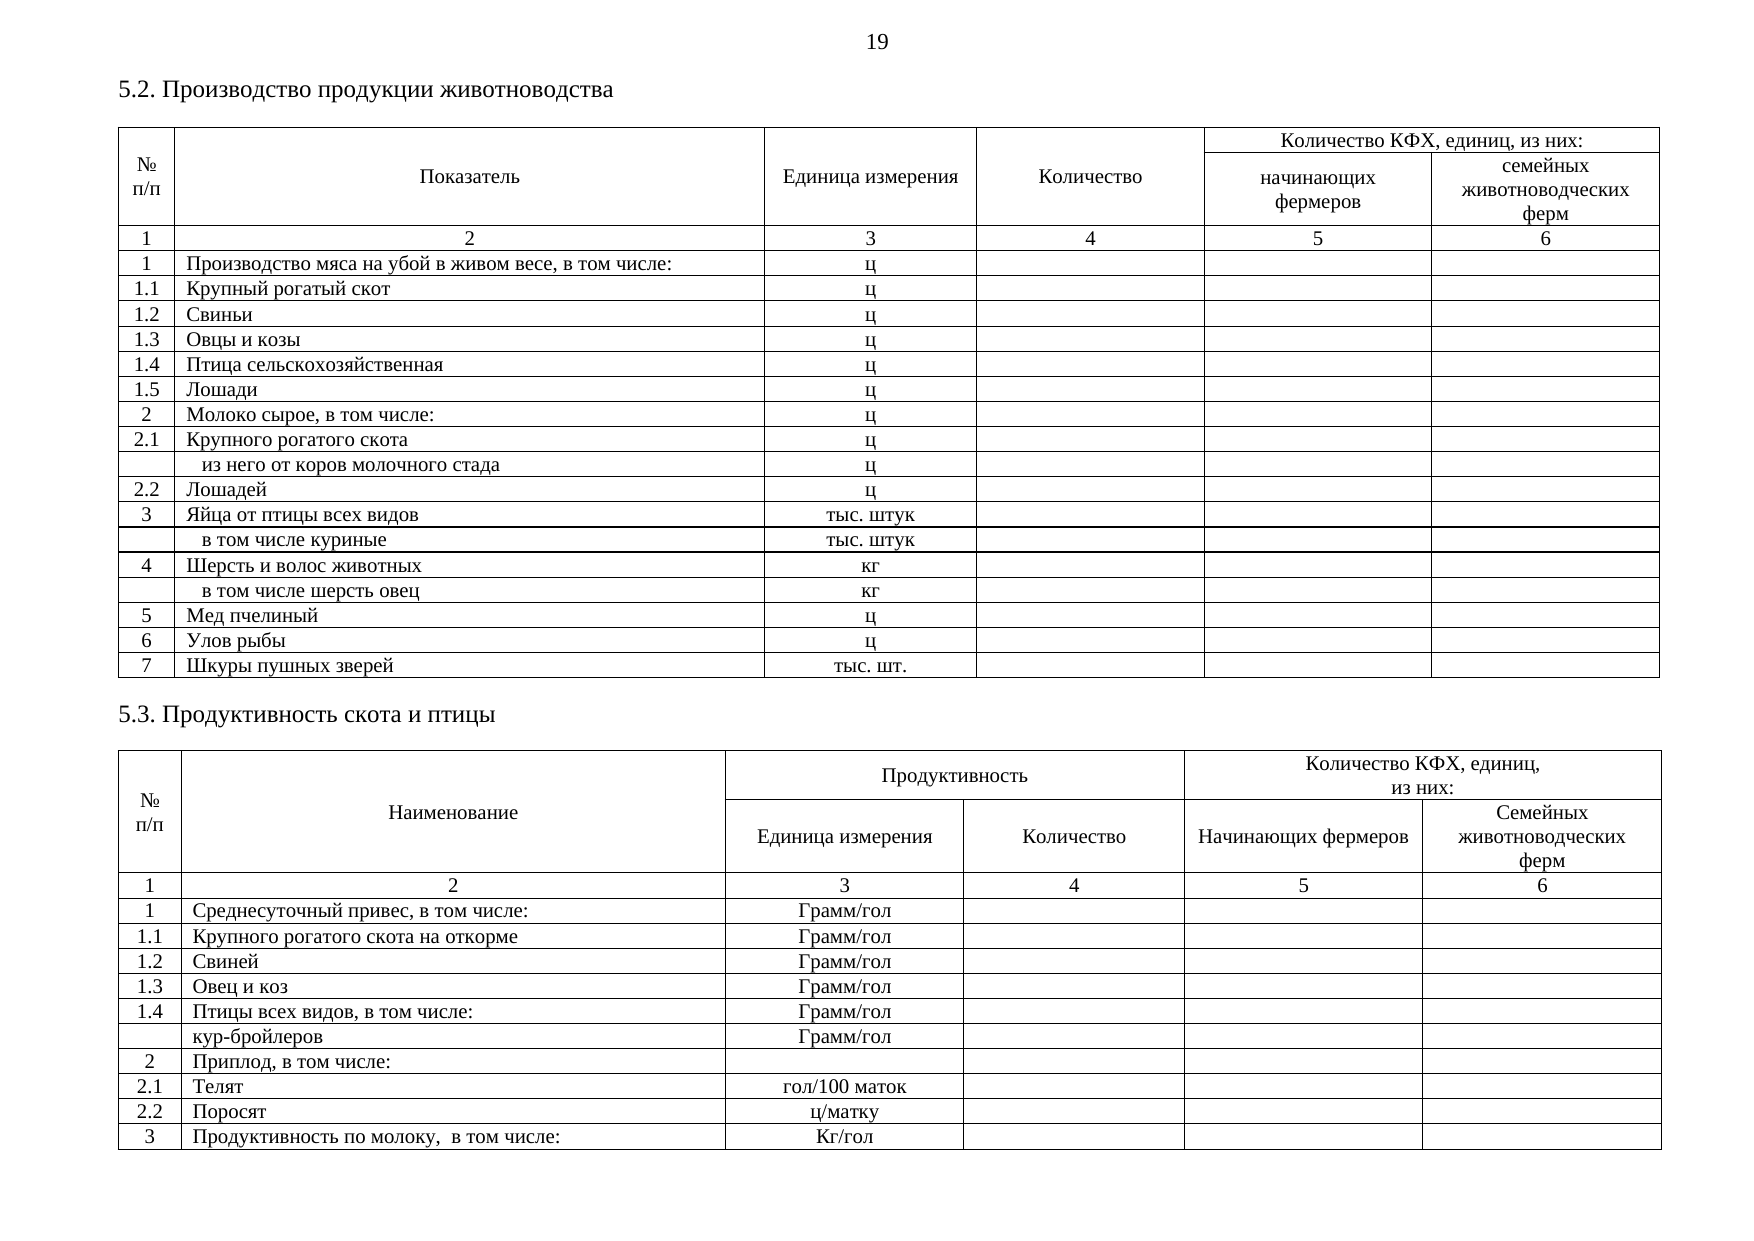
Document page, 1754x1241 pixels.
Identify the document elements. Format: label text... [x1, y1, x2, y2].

table_cell [964, 1049, 1184, 1073]
table_header Единица измерения [765, 128, 976, 225]
table_cell 1 [119, 226, 174, 250]
table_cell тыс. штук [765, 502, 976, 526]
table_cell 1.3 [119, 974, 181, 998]
table_cell [1185, 974, 1422, 998]
table_cell 4 [977, 226, 1204, 250]
table_cell Овец и коз [182, 974, 725, 998]
table_cell [1185, 1024, 1422, 1048]
table_cell Производство мяса на убой в живом весе, в том числе: [175, 251, 764, 275]
table_cell Продуктивность по молоку, в том числе: [182, 1124, 725, 1148]
table_cell тыс. шт. [765, 653, 976, 677]
text 5.3. Продуктивность скота и птицы [118, 699, 1636, 728]
table_cell [1432, 653, 1659, 677]
table_cell Шкуры пушных зверей [175, 653, 764, 677]
table_cell [977, 628, 1204, 652]
table_cell [964, 1124, 1184, 1148]
table_cell [1205, 452, 1431, 476]
table_cell Грамм/гол [726, 1024, 963, 1048]
table_cell ц [765, 327, 976, 351]
table_cell из него от коров молочного стада [175, 452, 764, 476]
table_cell Птицы всех видов, в том числе: [182, 999, 725, 1023]
table_header № п/п [119, 128, 174, 225]
table_cell [1185, 1099, 1422, 1123]
table_cell [1423, 1049, 1661, 1073]
table_cell 2.1 [119, 1074, 181, 1098]
table_cell [977, 528, 1204, 551]
table_cell Грамм/гол [726, 899, 963, 922]
table_cell Мед пчелиный [175, 603, 764, 627]
table_cell [119, 452, 174, 476]
table_cell Количество [964, 800, 1184, 872]
table_cell Лошадей [175, 477, 764, 501]
table_header Продуктивность [726, 751, 1184, 799]
text 5.2. Производство продукции животноводства [118, 74, 1636, 103]
table_header Показатель [175, 128, 764, 225]
table_cell [1432, 502, 1659, 526]
table_cell ц [765, 427, 976, 451]
table_header Количество КФХ, единиц, из них: [1205, 128, 1659, 152]
table_header Количество КФХ, единиц, из них: [1185, 751, 1661, 799]
table_cell [1185, 924, 1422, 948]
table_cell [977, 653, 1204, 677]
table_cell тыс. штук [765, 528, 976, 551]
table_cell 6 [1432, 226, 1659, 250]
table_cell 1 [119, 251, 174, 275]
table_cell Шерсть и волос животных [175, 553, 764, 577]
table_cell Овцы и козы [175, 327, 764, 351]
table_cell [977, 301, 1204, 326]
table_cell [1432, 603, 1659, 627]
table_cell ц [765, 452, 976, 476]
table_cell ц [765, 301, 976, 326]
table_cell Семейных животноводческих ферм [1423, 800, 1661, 872]
table_cell [1205, 603, 1431, 627]
table_cell [977, 327, 1204, 351]
table_header № п/п [119, 751, 181, 872]
table_cell 2 [119, 402, 174, 426]
table_cell [1423, 924, 1661, 948]
table_cell [977, 352, 1204, 376]
table_cell [964, 924, 1184, 948]
table_cell [1423, 949, 1661, 973]
table_cell [1205, 377, 1431, 401]
table_cell 5 [1185, 873, 1422, 897]
table_cell 2 [119, 1049, 181, 1073]
table_cell [1205, 301, 1431, 326]
table_cell 1.3 [119, 327, 174, 351]
table_cell гол/100 маток [726, 1074, 963, 1098]
table_cell Свиней [182, 949, 725, 973]
table_cell [964, 974, 1184, 998]
table_cell Грамм/гол [726, 974, 963, 998]
table_cell Поросят [182, 1099, 725, 1123]
table_cell ц [765, 628, 976, 652]
table_cell Среднесуточный привес, в том числе: [182, 899, 725, 922]
table_cell 1.1 [119, 924, 181, 948]
table_cell в том числе шерсть овец [175, 578, 764, 602]
table_cell [1432, 427, 1659, 451]
table_cell [1432, 352, 1659, 376]
table_cell Приплод, в том числе: [182, 1049, 725, 1073]
table_cell 7 [119, 653, 174, 677]
table_cell [1205, 402, 1431, 426]
table_cell 2.1 [119, 427, 174, 451]
table_cell [977, 276, 1204, 300]
table_cell [1423, 999, 1661, 1023]
table_cell ц [765, 352, 976, 376]
table_cell [964, 1024, 1184, 1048]
table_cell Грамм/гол [726, 999, 963, 1023]
table_cell [1432, 251, 1659, 275]
table_cell [1205, 502, 1431, 526]
table_cell Улов рыбы [175, 628, 764, 652]
table_cell [977, 603, 1204, 627]
table_cell [1432, 377, 1659, 401]
table_cell [977, 553, 1204, 577]
table_cell [1205, 578, 1431, 602]
table_header Количество [977, 128, 1204, 225]
table_cell [964, 1099, 1184, 1123]
table_cell 6 [1423, 873, 1661, 897]
table_cell [977, 578, 1204, 602]
table_cell [1432, 528, 1659, 551]
table_cell начинающих фермеров [1205, 153, 1431, 225]
table_cell [977, 427, 1204, 451]
table_cell кг [765, 553, 976, 577]
table_cell [977, 452, 1204, 476]
table_cell [1423, 1024, 1661, 1048]
table_cell ц/матку [726, 1099, 963, 1123]
table_cell [1185, 1074, 1422, 1098]
table_cell [977, 477, 1204, 501]
table_cell [977, 402, 1204, 426]
table_cell Единица измерения [726, 800, 963, 872]
table_cell [964, 949, 1184, 973]
table_cell [1205, 477, 1431, 501]
table_cell 2 [175, 226, 764, 250]
table_cell [1432, 553, 1659, 577]
table_cell Свиньи [175, 301, 764, 326]
table_cell 3 [726, 873, 963, 897]
table_cell [1432, 452, 1659, 476]
table_cell [1423, 1074, 1661, 1098]
table_cell 1 [119, 873, 181, 897]
table_cell [1205, 352, 1431, 376]
table_cell [1423, 1124, 1661, 1148]
table_cell семейных животноводческих ферм [1432, 153, 1659, 225]
table_cell [977, 502, 1204, 526]
table_cell [977, 251, 1204, 275]
table_cell 4 [119, 553, 174, 577]
table_cell Грамм/гол [726, 924, 963, 948]
table_cell Грамм/гол [726, 949, 963, 973]
table_cell Телят [182, 1074, 725, 1098]
table_cell 1.4 [119, 352, 174, 376]
table_cell 3 [119, 1124, 181, 1148]
table_cell 1.5 [119, 377, 174, 401]
table_cell Яйца от птицы всех видов [175, 502, 764, 526]
table_cell ц [765, 276, 976, 300]
table_cell 1 [119, 899, 181, 922]
table_cell 6 [119, 628, 174, 652]
table_cell [1205, 276, 1431, 300]
table_cell Начинающих фермеров [1185, 800, 1422, 872]
table_cell [1205, 628, 1431, 652]
table_cell [119, 528, 174, 551]
table_header Наименование [182, 751, 725, 872]
table_cell [1423, 1099, 1661, 1123]
table_cell ц [765, 377, 976, 401]
table_cell ц [765, 251, 976, 275]
table_cell ц [765, 477, 976, 501]
table_cell 1.2 [119, 949, 181, 973]
table_cell Птица сельскохозяйственная [175, 352, 764, 376]
table_cell [964, 999, 1184, 1023]
table_cell 4 [964, 873, 1184, 897]
table_cell [977, 377, 1204, 401]
table_cell кг [765, 578, 976, 602]
table_cell [1205, 327, 1431, 351]
table_cell 5 [1205, 226, 1431, 250]
table_cell [964, 1074, 1184, 1098]
table_cell [1185, 899, 1422, 922]
table_cell Крупного рогатого скота на откорме [182, 924, 725, 948]
table_cell [1185, 1124, 1422, 1148]
table_cell [726, 1049, 963, 1073]
table_cell [1432, 628, 1659, 652]
table_cell [1205, 427, 1431, 451]
table_cell 2 [182, 873, 725, 897]
table_cell [119, 578, 174, 602]
table_cell 5 [119, 603, 174, 627]
table_cell 2.2 [119, 477, 174, 501]
table_cell [1423, 974, 1661, 998]
table_cell [1185, 999, 1422, 1023]
table_cell [1205, 251, 1431, 275]
table_cell [1185, 1049, 1422, 1073]
table_cell [1205, 553, 1431, 577]
table_cell [1205, 528, 1431, 551]
table_cell 3 [119, 502, 174, 526]
table_cell ц [765, 402, 976, 426]
table_cell [1185, 949, 1422, 973]
table_cell ц [765, 603, 976, 627]
table_cell [1423, 899, 1661, 922]
table_cell [1205, 653, 1431, 677]
table_cell [1432, 578, 1659, 602]
table_cell кур-бройлеров [182, 1024, 725, 1048]
table_cell Кг/гол [726, 1124, 963, 1148]
table_cell 3 [765, 226, 976, 250]
table_cell [1432, 327, 1659, 351]
table_cell Крупный рогатый скот [175, 276, 764, 300]
table_cell [1432, 477, 1659, 501]
table_cell в том числе куриные [175, 528, 764, 551]
table_cell Молоко сырое, в том числе: [175, 402, 764, 426]
table_cell [1432, 276, 1659, 300]
table_cell Крупного рогатого скота [175, 427, 764, 451]
table_cell [964, 899, 1184, 922]
table_cell 1.2 [119, 301, 174, 326]
table_cell Лошади [175, 377, 764, 401]
table_cell [119, 1024, 181, 1048]
table_cell 1.4 [119, 999, 181, 1023]
table_cell [1432, 301, 1659, 326]
table_cell 1.1 [119, 276, 174, 300]
table_cell 2.2 [119, 1099, 181, 1123]
table_cell [1432, 402, 1659, 426]
